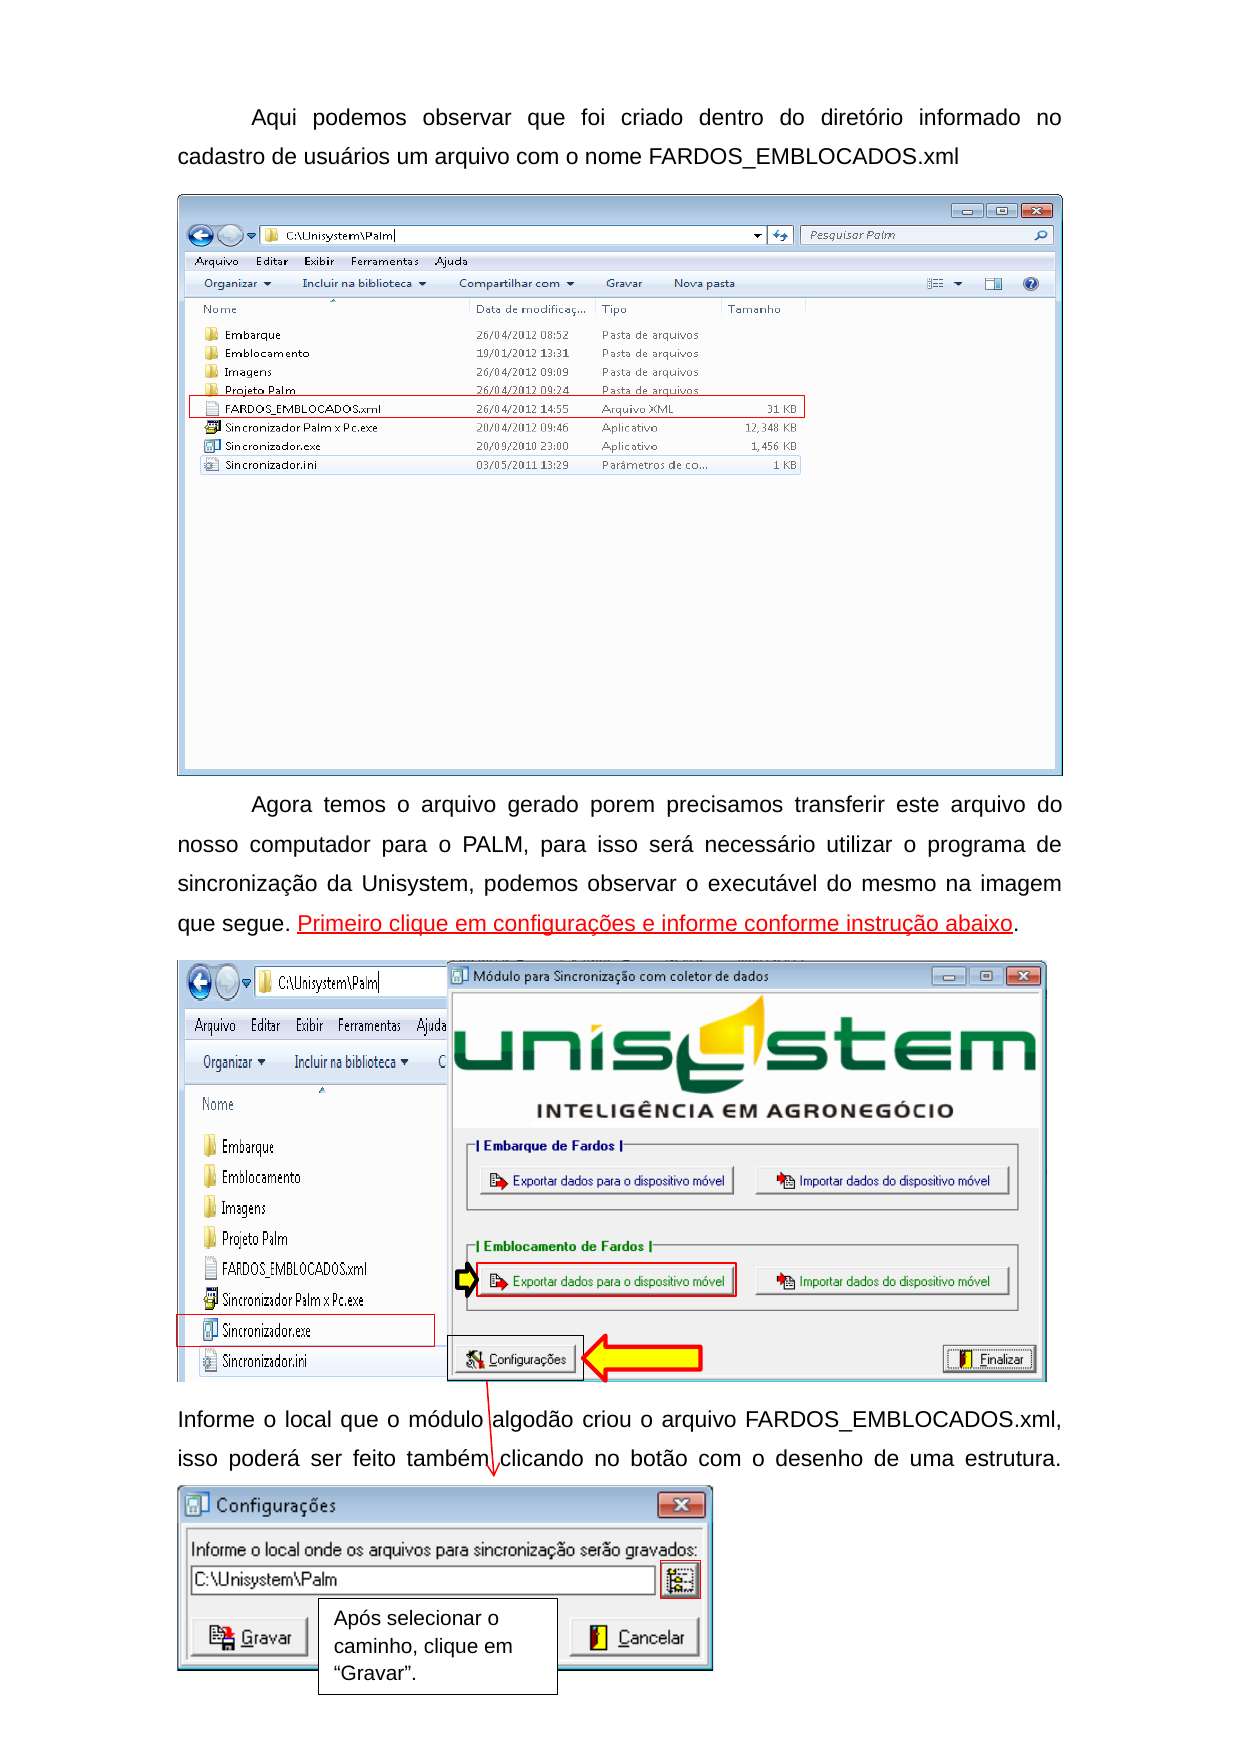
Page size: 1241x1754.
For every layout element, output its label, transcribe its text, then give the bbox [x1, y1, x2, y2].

text Aqui podemos observar que foi criado dentro do diretório informado no cadastro de usuários um arquivo com o nome FARDOS_EMBLOCADOS.xml [177, 103, 1063, 169]
text Agora temos o arquivo gerado porem precisamos transferir este arquivo do nosso computador para o PALM, para isso será necessário utilizar o programa de sincronização da Unisystem, podemos observar o executável do mesmo na imagem que segue. Primeiro clique em configurações e informe conforme instrução abaixo. [177, 791, 1063, 936]
picture [177, 194, 1063, 776]
picture [488, 1364, 602, 1382]
picture [177, 960, 1048, 1382]
picture [177, 1315, 434, 1346]
picture [177, 1485, 714, 1671]
picture [448, 1336, 583, 1380]
